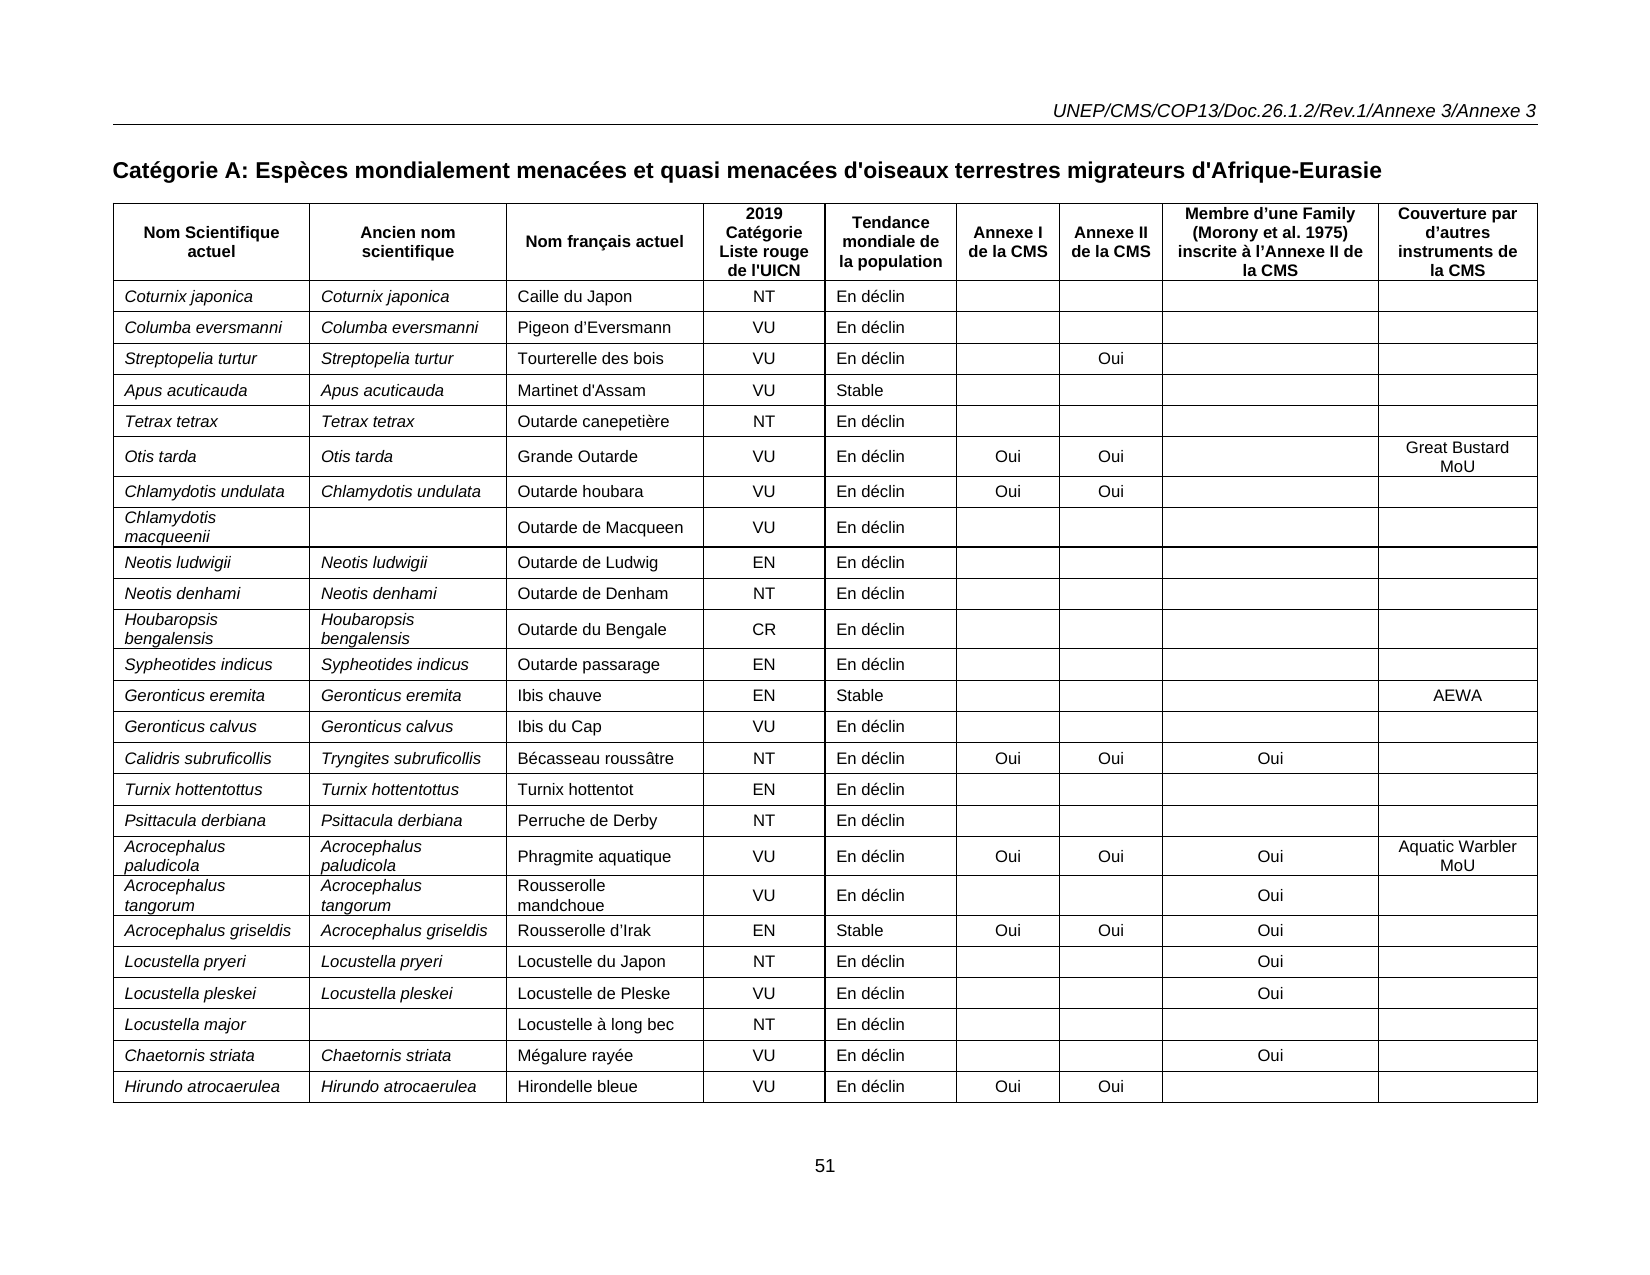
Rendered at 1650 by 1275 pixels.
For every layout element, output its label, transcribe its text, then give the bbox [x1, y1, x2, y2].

table_cell En déclin [826, 978, 956, 1008]
table_cell Coturnix japonica [310, 281, 506, 311]
table_cell VU [704, 1072, 824, 1102]
table_cell Pigeon d’Eversmann [507, 312, 703, 343]
table_cell Locustella pryeri [114, 947, 309, 977]
table_cell [957, 375, 1059, 405]
table_cell [1379, 774, 1537, 804]
table_cell Chlamydotis undulata [310, 477, 506, 507]
table_cell [1060, 1009, 1162, 1039]
table_cell AEWA [1379, 681, 1537, 711]
table_cell Oui [1163, 1041, 1378, 1071]
table_cell En déclin [826, 548, 956, 578]
table_cell Martinet d'Assam [507, 375, 703, 405]
table_cell NT [704, 579, 824, 609]
table_cell [1379, 1041, 1537, 1071]
table_cell Perruche de Derby [507, 806, 703, 836]
table_cell EN [704, 916, 824, 946]
table_cell Locustella major [114, 1009, 309, 1039]
table_cell Oui [957, 837, 1059, 875]
table_cell VU [704, 437, 824, 476]
table_cell Neotis ludwigii [114, 548, 309, 578]
table_cell [1379, 1072, 1537, 1102]
table_cell [1379, 477, 1537, 507]
text Catégorie A: Espèces mondialement menacées et quasi menacées d'oiseaux terrestres migrateurs d'Afrique-Eurasie [112, 157, 1537, 184]
table_cell Oui [1060, 1072, 1162, 1102]
table_cell [1163, 437, 1378, 476]
table_cell [1163, 375, 1378, 405]
table_cell Rousserolle mandchoue [507, 876, 703, 914]
table_cell [1379, 281, 1537, 311]
table_cell Oui [1060, 743, 1162, 773]
table_cell Acrocephalus paludicola [310, 837, 506, 875]
table_cell EN [704, 548, 824, 578]
table_cell Outarde du Bengale [507, 610, 703, 648]
table_cell Locustella pryeri [310, 947, 506, 977]
table_cell En déclin [826, 947, 956, 977]
table_cell [1163, 806, 1378, 836]
table_cell [957, 406, 1059, 436]
table_cell EN [704, 681, 824, 711]
table_cell En déclin [826, 437, 956, 476]
table_cell [1163, 508, 1378, 546]
table_cell VU [704, 508, 824, 546]
table_cell Locustelle du Japon [507, 947, 703, 977]
table_cell Chlamydotis macqueenii [114, 508, 309, 546]
table_cell En déclin [826, 806, 956, 836]
table_cell En déclin [826, 281, 956, 311]
table_cell Acrocephalus tangorum [114, 876, 309, 914]
table_cell Oui [957, 1072, 1059, 1102]
table_cell Hirondelle bleue [507, 1072, 703, 1102]
table_cell [1163, 579, 1378, 609]
table_header Couverture par d’autres instruments de la CMS [1379, 204, 1537, 280]
table_cell Ibis du Cap [507, 712, 703, 742]
table_cell [1060, 876, 1162, 914]
table_cell Oui [1060, 916, 1162, 946]
table_cell [1163, 610, 1378, 648]
table_cell Tourterelle des bois [507, 344, 703, 374]
table_cell Hirundo atrocaerulea [310, 1072, 506, 1102]
table_cell EN [704, 774, 824, 804]
table_cell [1060, 806, 1162, 836]
table_cell [957, 1041, 1059, 1071]
table_cell VU [704, 477, 824, 507]
table_cell [1379, 947, 1537, 977]
table_cell [1379, 978, 1537, 1008]
table_cell Acrocephalus griseldis [310, 916, 506, 946]
table_cell Calidris subruficollis [114, 743, 309, 773]
table_cell NT [704, 806, 824, 836]
table_cell Neotis ludwigii [310, 548, 506, 578]
table_cell Stable [826, 375, 956, 405]
table_cell Neotis denhami [114, 579, 309, 609]
table_cell [1163, 712, 1378, 742]
table_cell [1163, 649, 1378, 679]
table_cell [1060, 712, 1162, 742]
table_cell [1060, 947, 1162, 977]
table_cell [957, 344, 1059, 374]
table_cell Chaetornis striata [310, 1041, 506, 1071]
table_cell En déclin [826, 477, 956, 507]
table_cell [1379, 579, 1537, 609]
table_cell En déclin [826, 774, 956, 804]
table_cell Oui [1060, 344, 1162, 374]
table_cell [957, 281, 1059, 311]
table_cell [1379, 1009, 1537, 1039]
table_cell Apus acuticauda [310, 375, 506, 405]
table_cell Locustella pleskei [114, 978, 309, 1008]
table_cell EN [704, 649, 824, 679]
table_cell CR [704, 610, 824, 648]
table_cell [957, 579, 1059, 609]
table_cell [1163, 774, 1378, 804]
table_cell [1060, 375, 1162, 405]
table_cell Caille du Japon [507, 281, 703, 311]
table_cell Oui [1060, 437, 1162, 476]
table_cell En déclin [826, 508, 956, 546]
table_cell En déclin [826, 1072, 956, 1102]
table_cell Houbaropsis bengalensis [114, 610, 309, 648]
table_cell Outarde canepetière [507, 406, 703, 436]
table_cell [1163, 1009, 1378, 1039]
table_cell [1379, 916, 1537, 946]
table_cell Coturnix japonica [114, 281, 309, 311]
table_cell En déclin [826, 406, 956, 436]
table_cell [1060, 312, 1162, 343]
table_cell Hirundo atrocaerulea [114, 1072, 309, 1102]
table_cell En déclin [826, 610, 956, 648]
table_cell VU [704, 344, 824, 374]
table_cell [1060, 774, 1162, 804]
table_cell Oui [1060, 837, 1162, 875]
table_cell [1379, 806, 1537, 836]
table_cell [1060, 610, 1162, 648]
table_cell [1163, 681, 1378, 711]
table_cell [1060, 1041, 1162, 1071]
table_cell Grande Outarde [507, 437, 703, 476]
table_cell [1060, 579, 1162, 609]
table_cell Ibis chauve [507, 681, 703, 711]
table_cell VU [704, 978, 824, 1008]
table_header Membre d’une Family (Morony et al. 1975) inscrite à l’Annexe II de la CMS [1163, 204, 1378, 280]
table_header 2019 Catégorie Liste rouge de l'UICN [704, 204, 824, 280]
table_cell En déclin [826, 1009, 956, 1039]
table_cell NT [704, 1009, 824, 1039]
table_cell Turnix hottentottus [114, 774, 309, 804]
table_cell Columba eversmanni [114, 312, 309, 343]
table_cell Locustella pleskei [310, 978, 506, 1008]
table_cell [957, 610, 1059, 648]
table_cell Chaetornis striata [114, 1041, 309, 1071]
table_cell NT [704, 406, 824, 436]
table_cell Rousserolle d’Irak [507, 916, 703, 946]
table_cell [1060, 649, 1162, 679]
table_cell [1379, 649, 1537, 679]
table_cell Outarde passarage [507, 649, 703, 679]
table_cell En déclin [826, 743, 956, 773]
table_cell [957, 876, 1059, 914]
table_cell [1060, 281, 1162, 311]
table_cell Outarde de Ludwig [507, 548, 703, 578]
table_cell En déclin [826, 712, 956, 742]
table_cell En déclin [826, 1041, 956, 1071]
table_header Annexe I de la CMS [957, 204, 1059, 280]
table_header Tendance mondiale de la population [826, 204, 956, 280]
table_cell [1163, 344, 1378, 374]
table_cell Geronticus eremita [310, 681, 506, 711]
table_cell Psittacula derbiana [114, 806, 309, 836]
table_cell [1379, 610, 1537, 648]
table_header Annexe II de la CMS [1060, 204, 1162, 280]
table_cell [957, 312, 1059, 343]
table_header Nom Scientifique actuel [114, 204, 309, 280]
table_cell Oui [1163, 876, 1378, 914]
table_cell Oui [1060, 477, 1162, 507]
table_cell [1060, 548, 1162, 578]
table_cell [1379, 508, 1537, 546]
table_cell [957, 947, 1059, 977]
table_cell Tetrax tetrax [114, 406, 309, 436]
table_cell [957, 548, 1059, 578]
table_cell Outarde de Macqueen [507, 508, 703, 546]
table_cell En déclin [826, 579, 956, 609]
table_cell Oui [957, 916, 1059, 946]
table_cell Oui [1163, 978, 1378, 1008]
table_cell [1379, 312, 1537, 343]
table_cell Chlamydotis undulata [114, 477, 309, 507]
table_cell Acrocephalus tangorum [310, 876, 506, 914]
table_cell Otis tarda [310, 437, 506, 476]
table_cell [957, 712, 1059, 742]
table_cell Turnix hottentottus [310, 774, 506, 804]
table_cell Apus acuticauda [114, 375, 309, 405]
table_cell Oui [1163, 837, 1378, 875]
table_cell VU [704, 712, 824, 742]
table_cell Sypheotides indicus [114, 649, 309, 679]
table_cell [957, 649, 1059, 679]
table_cell Houbaropsis bengalensis [310, 610, 506, 648]
table_cell En déclin [826, 837, 956, 875]
table_cell En déclin [826, 312, 956, 343]
table_header Ancien nom scientifique [310, 204, 506, 280]
table_cell [310, 508, 506, 546]
table_cell Stable [826, 681, 956, 711]
table_cell En déclin [826, 344, 956, 374]
table_cell Outarde houbara [507, 477, 703, 507]
table_cell En déclin [826, 876, 956, 914]
table_cell Acrocephalus paludicola [114, 837, 309, 875]
table_cell Columba eversmanni [310, 312, 506, 343]
table_cell Oui [1163, 916, 1378, 946]
table_cell [1060, 406, 1162, 436]
table_cell [1379, 344, 1537, 374]
table_cell Oui [1163, 743, 1378, 773]
table_cell NT [704, 947, 824, 977]
table_cell [310, 1009, 506, 1039]
table_cell NT [704, 281, 824, 311]
table_cell Oui [957, 437, 1059, 476]
table_cell Tryngites subruficollis [310, 743, 506, 773]
table_cell [1379, 375, 1537, 405]
table_cell Oui [957, 743, 1059, 773]
table_cell Phragmite aquatique [507, 837, 703, 875]
table_cell Geronticus calvus [310, 712, 506, 742]
table_cell VU [704, 375, 824, 405]
table_cell [957, 681, 1059, 711]
table_cell [1163, 1072, 1378, 1102]
table_cell Oui [1163, 947, 1378, 977]
table_cell [1060, 978, 1162, 1008]
table_cell VU [704, 1041, 824, 1071]
table_cell Locustelle de Pleske [507, 978, 703, 1008]
table_cell [1163, 281, 1378, 311]
table_cell Mégalure rayée [507, 1041, 703, 1071]
table_cell Psittacula derbiana [310, 806, 506, 836]
table_cell En déclin [826, 649, 956, 679]
table_cell Geronticus eremita [114, 681, 309, 711]
table_cell [957, 806, 1059, 836]
table_cell [957, 1009, 1059, 1039]
table_cell [1163, 477, 1378, 507]
table_cell Tetrax tetrax [310, 406, 506, 436]
table_cell Sypheotides indicus [310, 649, 506, 679]
table_cell [957, 978, 1059, 1008]
table_cell VU [704, 837, 824, 875]
table_cell [1379, 712, 1537, 742]
table_cell [1379, 406, 1537, 436]
table_cell Bécasseau roussâtre [507, 743, 703, 773]
table_cell Turnix hottentot [507, 774, 703, 804]
table_cell Geronticus calvus [114, 712, 309, 742]
table_cell Neotis denhami [310, 579, 506, 609]
table_cell [1379, 743, 1537, 773]
table_cell [1163, 312, 1378, 343]
table_cell Aquatic Warbler MoU [1379, 837, 1537, 875]
table_cell VU [704, 876, 824, 914]
table_cell Acrocephalus griseldis [114, 916, 309, 946]
table_cell [1379, 876, 1537, 914]
table_cell [1060, 681, 1162, 711]
table_cell Locustelle à long bec [507, 1009, 703, 1039]
table_cell Outarde de Denham [507, 579, 703, 609]
table_cell Oui [957, 477, 1059, 507]
table_cell [957, 774, 1059, 804]
table_cell [1163, 548, 1378, 578]
table_cell Streptopelia turtur [114, 344, 309, 374]
table_header Nom français actuel [507, 204, 703, 280]
table_cell [1163, 406, 1378, 436]
table_cell [1060, 508, 1162, 546]
table_cell Great Bustard MoU [1379, 437, 1537, 476]
table_cell VU [704, 312, 824, 343]
table_cell Streptopelia turtur [310, 344, 506, 374]
table_cell Stable [826, 916, 956, 946]
table_cell Otis tarda [114, 437, 309, 476]
table_cell NT [704, 743, 824, 773]
table_cell [1379, 548, 1537, 578]
table_cell [957, 508, 1059, 546]
